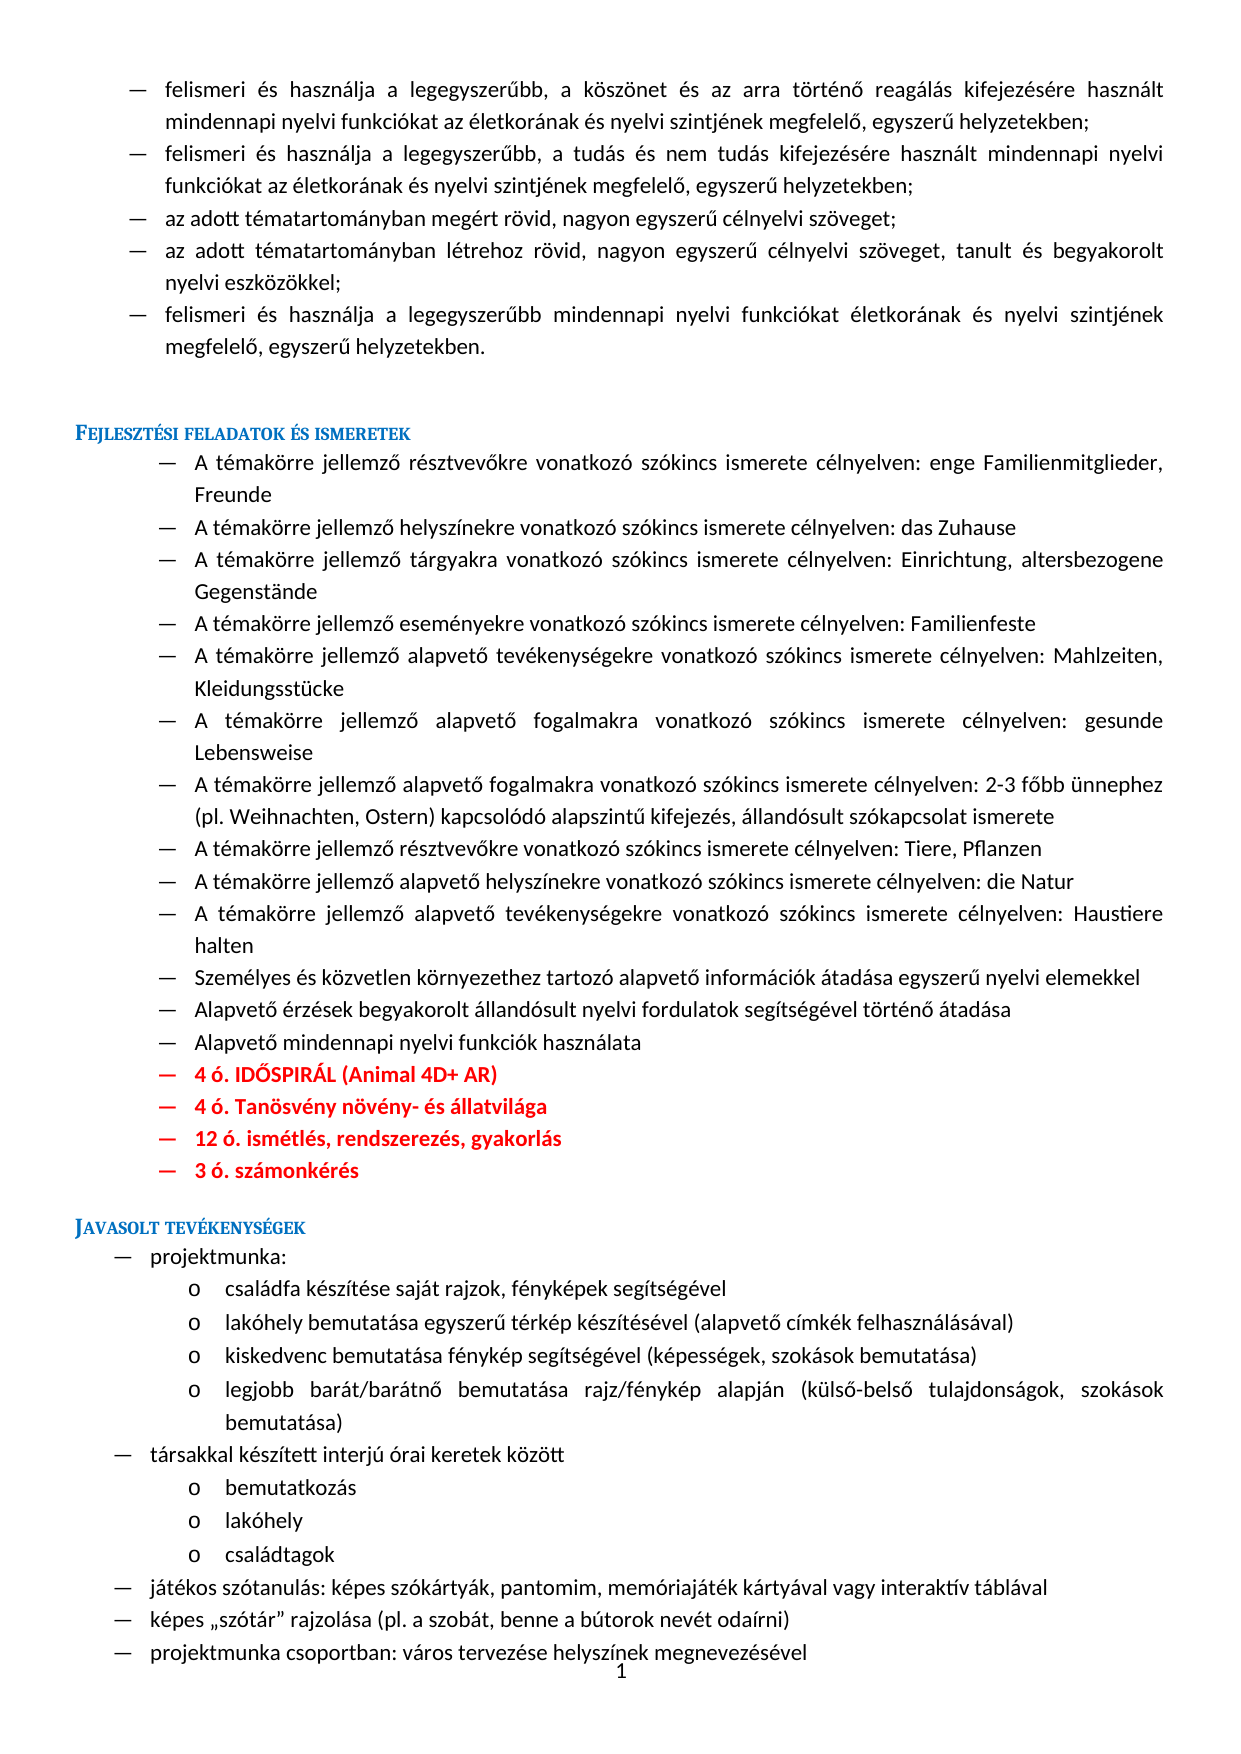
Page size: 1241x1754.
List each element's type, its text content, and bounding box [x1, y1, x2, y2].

list Személyes és közvetlen környezethez tartozó alapvető információk átadása egyszerű nyelvi elemekkel [157, 963, 1165, 991]
list A témakörre jellemző alapvető helyszínekre vonatkozó szókincs ismerete célnyelven: die Natur [157, 867, 1165, 895]
list projektmunka csoportban: város tervezése helyszínek megnevezésével [112, 1638, 1165, 1666]
list 3 ó. számonkérés [157, 1156, 1165, 1184]
list A témakörre jellemző résztvevőkre vonatkozó szókincs ismerete célnyelven: enge Familienmitglieder, Freunde [157, 448, 1165, 508]
text Fejlesztési feladatok és ismeretek [75, 420, 1165, 446]
list képes „szótár” rajzolása (pl. a szobát, benne a bútorok nevét odaírni) [112, 1605, 1165, 1633]
list társakkal készített interjú órai keretek között [112, 1440, 1165, 1468]
list A témakörre jellemző tárgyakra vonatkozó szókincs ismerete célnyelven: Einrichtung, altersbezogene Gegenstände [157, 545, 1165, 605]
list családtagok [187, 1540, 1165, 1569]
list A témakörre jellemző alapvető tevékenységekre vonatkozó szókincs ismerete célnyelven: Haustiere halten [157, 899, 1165, 959]
list az adott tématartományban megért rövid, nagyon egyszerű célnyelvi szöveget; [127, 204, 1165, 232]
list bemutatkozás [187, 1473, 1165, 1502]
list A témakörre jellemző eseményekre vonatkozó szókincs ismerete célnyelven: Familienfeste [157, 609, 1165, 637]
list Alapvető mindennapi nyelvi funkciók használata [157, 1028, 1165, 1056]
list kiskedvenc bemutatása fénykép segítségével (képességek, szokások bemutatása) [187, 1341, 1165, 1371]
list az adott tématartományban létrehoz rövid, nagyon egyszerű célnyelvi szöveget, tanult és begyakorolt nyelvi eszközökkel; [127, 236, 1165, 296]
list családfa készítése saját rajzok, fényképek segítségével [187, 1274, 1165, 1303]
list játékos szótanulás: képes szókártyák, pantomim, memóriajáték kártyával vagy interaktív táblával [112, 1573, 1165, 1601]
list A témakörre jellemző résztvevőkre vonatkozó szókincs ismerete célnyelven: Tiere, Pflanzen [157, 834, 1165, 863]
list lakóhely bemutatása egyszerű térkép készítésével (alapvető címkék felhasználásával) [187, 1308, 1165, 1337]
list A témakörre jellemző alapvető fogalmakra vonatkozó szókincs ismerete célnyelven: 2-3 főbb ünnephez (pl. Weihnachten, Ostern) kapcsolódó alapszintű kifejezés, állandósult szókapcsolat ismerete [157, 770, 1165, 830]
list legjobb barát/barátnő bemutatása rajz/fénykép alapján (külső-belső tulajdonságok, szokások bemutatása) [187, 1375, 1165, 1436]
list A témakörre jellemző alapvető tevékenységekre vonatkozó szókincs ismerete célnyelven: Mahlzeiten, Kleidungsstücke [157, 641, 1165, 702]
list A témakörre jellemző alapvető fogalmakra vonatkozó szókincs ismerete célnyelven: gesunde Lebensweise [157, 706, 1165, 766]
list lakóhely [187, 1506, 1165, 1535]
text Javasolt tevékenységek [75, 1214, 1165, 1240]
list felismeri és használja a legegyszerűbb, a tudás és nem tudás kifejezésére használt mindennapi nyelvi funkciókat az életkorának és nyelvi szintjének megfelelő, egyszerű helyzetekben; [127, 139, 1165, 199]
list felismeri és használja a legegyszerűbb mindennapi nyelvi funkciókat életkorának és nyelvi szintjének megfelelő, egyszerű helyzetekben. [127, 300, 1165, 361]
list 4 ó. IDŐSPIRÁL (Animal 4D+ AR) [157, 1060, 1165, 1088]
list felismeri és használja a legegyszerűbb, a köszönet és az arra történő reagálás kifejezésére használt mindennapi nyelvi funkciókat az életkorának és nyelvi szintjének megfelelő, egyszerű helyzetekben; [127, 75, 1165, 135]
list 4 ó. Tanösvény növény- és állatvilága [157, 1092, 1165, 1120]
list A témakörre jellemző helyszínekre vonatkozó szókincs ismerete célnyelven: das Zuhause [157, 513, 1165, 541]
list Alapvető érzések begyakorolt állandósult nyelvi fordulatok segítségével történő átadása [157, 996, 1165, 1023]
list 12 ó. ismétlés, rendszerezés, gyakorlás [157, 1124, 1165, 1152]
list projektmunka: [112, 1242, 1165, 1270]
